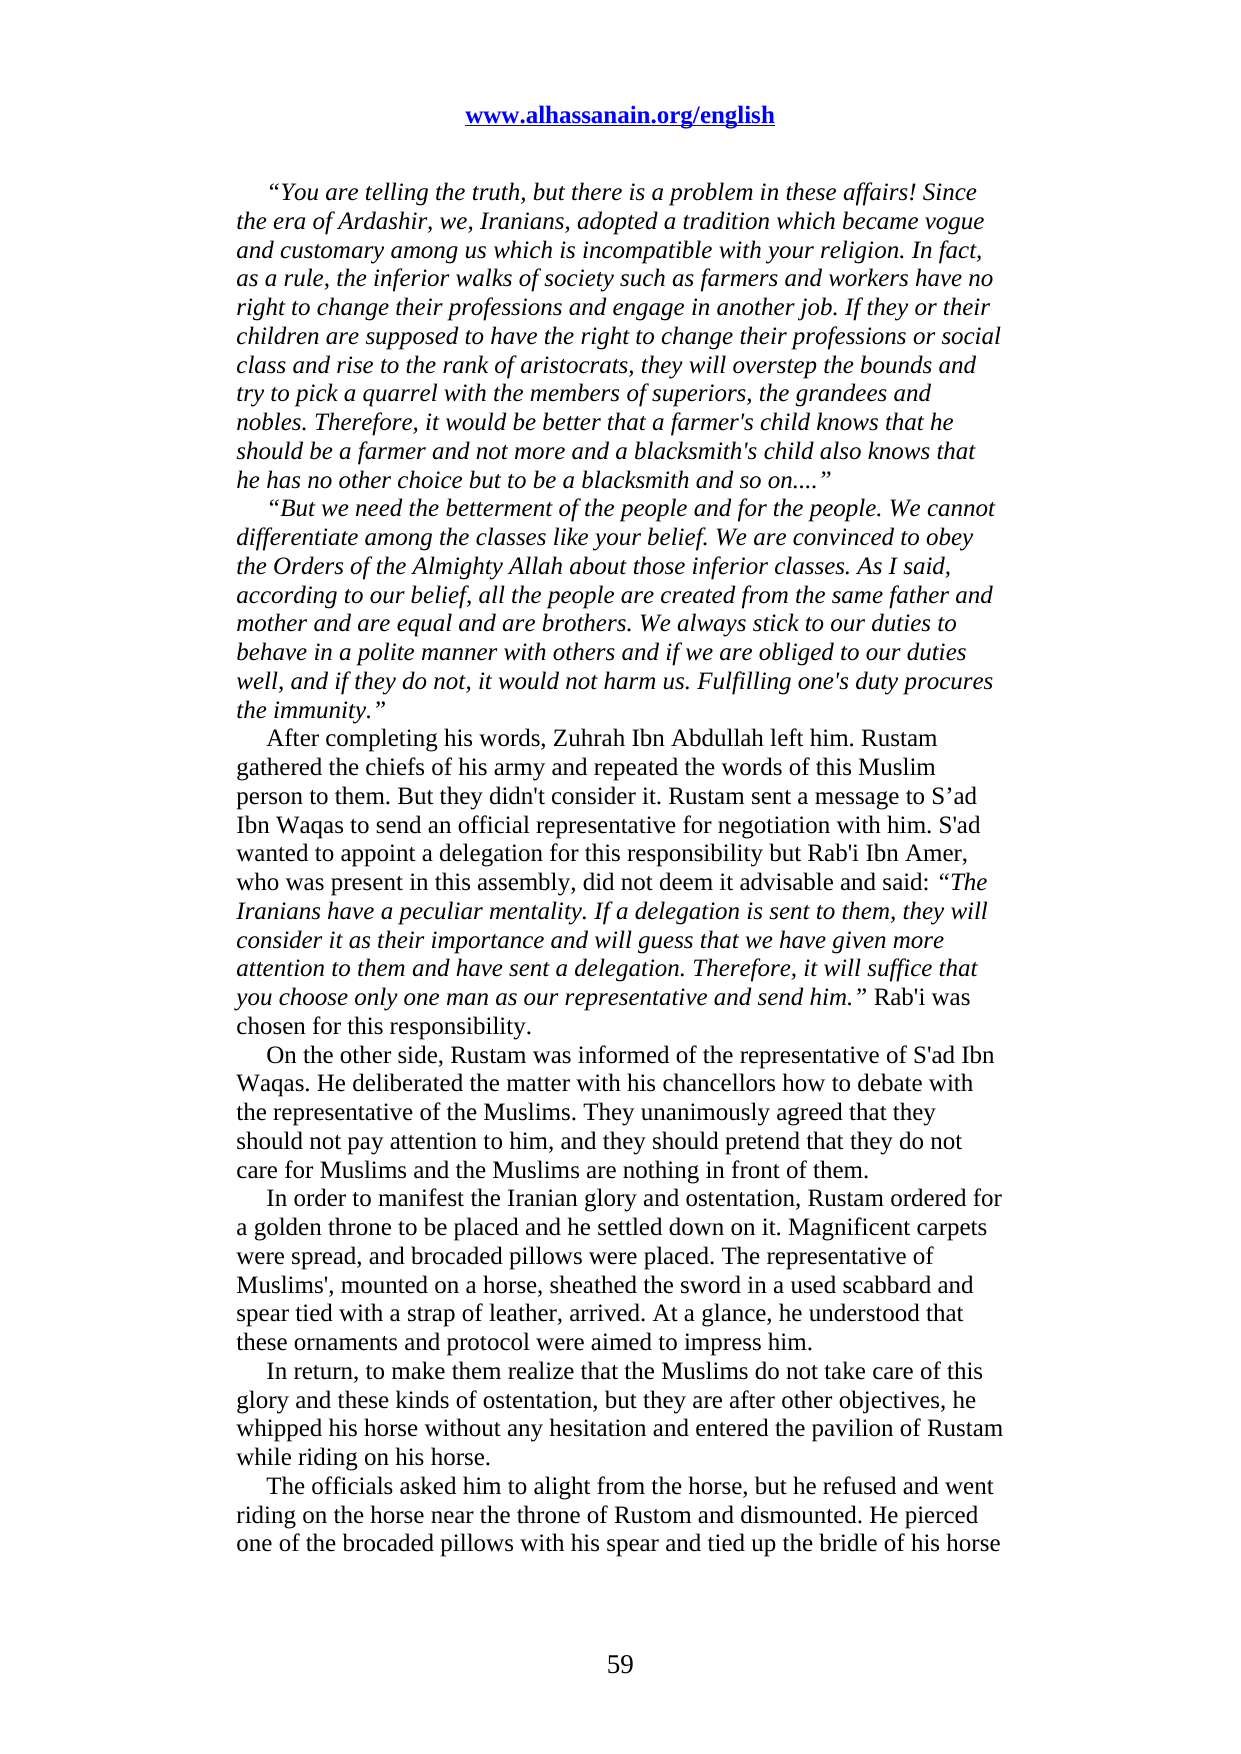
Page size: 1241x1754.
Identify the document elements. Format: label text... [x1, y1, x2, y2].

text On the other side, Rustam was informed of the representative of S'ad Ibn Waqas. He deliberated the matter with his chancellors how to debate with the representative of the Muslims. They unanimously agreed that they should not pay attention to him, and they should pretend that they do not care for Muslims and the Muslims are nothing in front of them. [236, 1040, 1004, 1183]
text After completing his words, Zuhrah Ibn Abdullah left him. Rustam gathered the chiefs of his army and repeated the words of this Muslim person to them. But they didn't consider it. Rustam sent a message to S’ad Ibn Waqas to send an official representative for negotiation with him. S'ad wanted to appoint a delegation for this responsibility but Rab'i Ibn Amer, who was present in this assembly, did not deem it advisable and said: “The Iranians have a peculiar mentality. If a delegation is sent to them, they will consider it as their importance and will guess that we have given more attention to them and have sent a delegation. Therefore, it will suffice that you choose only one man as our representative and send him.” Rab'i was chosen for this responsibility. [236, 723, 1004, 1040]
text “You are telling the truth, but there is a problem in these affairs! Since the era of Ardashir, we, Iranians, adopted a tradition which became vogue and customary among us which is incompatible with your religion. In fact, as a rule, the inferior walks of society such as farmers and workers have no right to change their professions and engage in another job. If they or their children are supposed to have the right to change their professions or social class and rise to the rank of aristocrats, they will overstep the bounds and try to pick a quarrel with the members of superiors, the grandees and nobles. Therefore, it would be better that a farmer's child knows that he should be a farmer and not more and a blacksmith's child also knows that he has no other choice but to be a blacksmith and so on....” [236, 177, 1004, 493]
text In order to manifest the Iranian glory and ostentation, Rustam ordered for a golden throne to be placed and he settled down on it. Magnificent carpets were spread, and brocaded pillows were placed. The representative of Muslims', mounted on a horse, sheathed the sword in a used scabbard and spear tied with a strap of leather, arrived. At a glance, he understood that these ornaments and protocol were aimed to impress him. [236, 1183, 1004, 1356]
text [236, 1471, 1004, 1557]
text In return, to make them realize that the Muslims do not take care of this glory and these kinds of ostentation, but they are after other objectives, he whipped his horse without any hesitation and entered the pavilion of Rustam while riding on his horse. [236, 1356, 1004, 1471]
text “But we need the betterment of the people and for the people. We cannot differentiate among the classes like your belief. We are convinced to obey the Orders of the Almighty Allah about those inferior classes. As I said, according to our belief, all the people are created from the same father and mother and are equal and are brothers. We always stick to our duties to behave in a polite manner with others and if we are obliged to our duties well, and if they do not, it would not harm us. Fulfilling one's duty procures the immunity.” [236, 493, 1004, 723]
